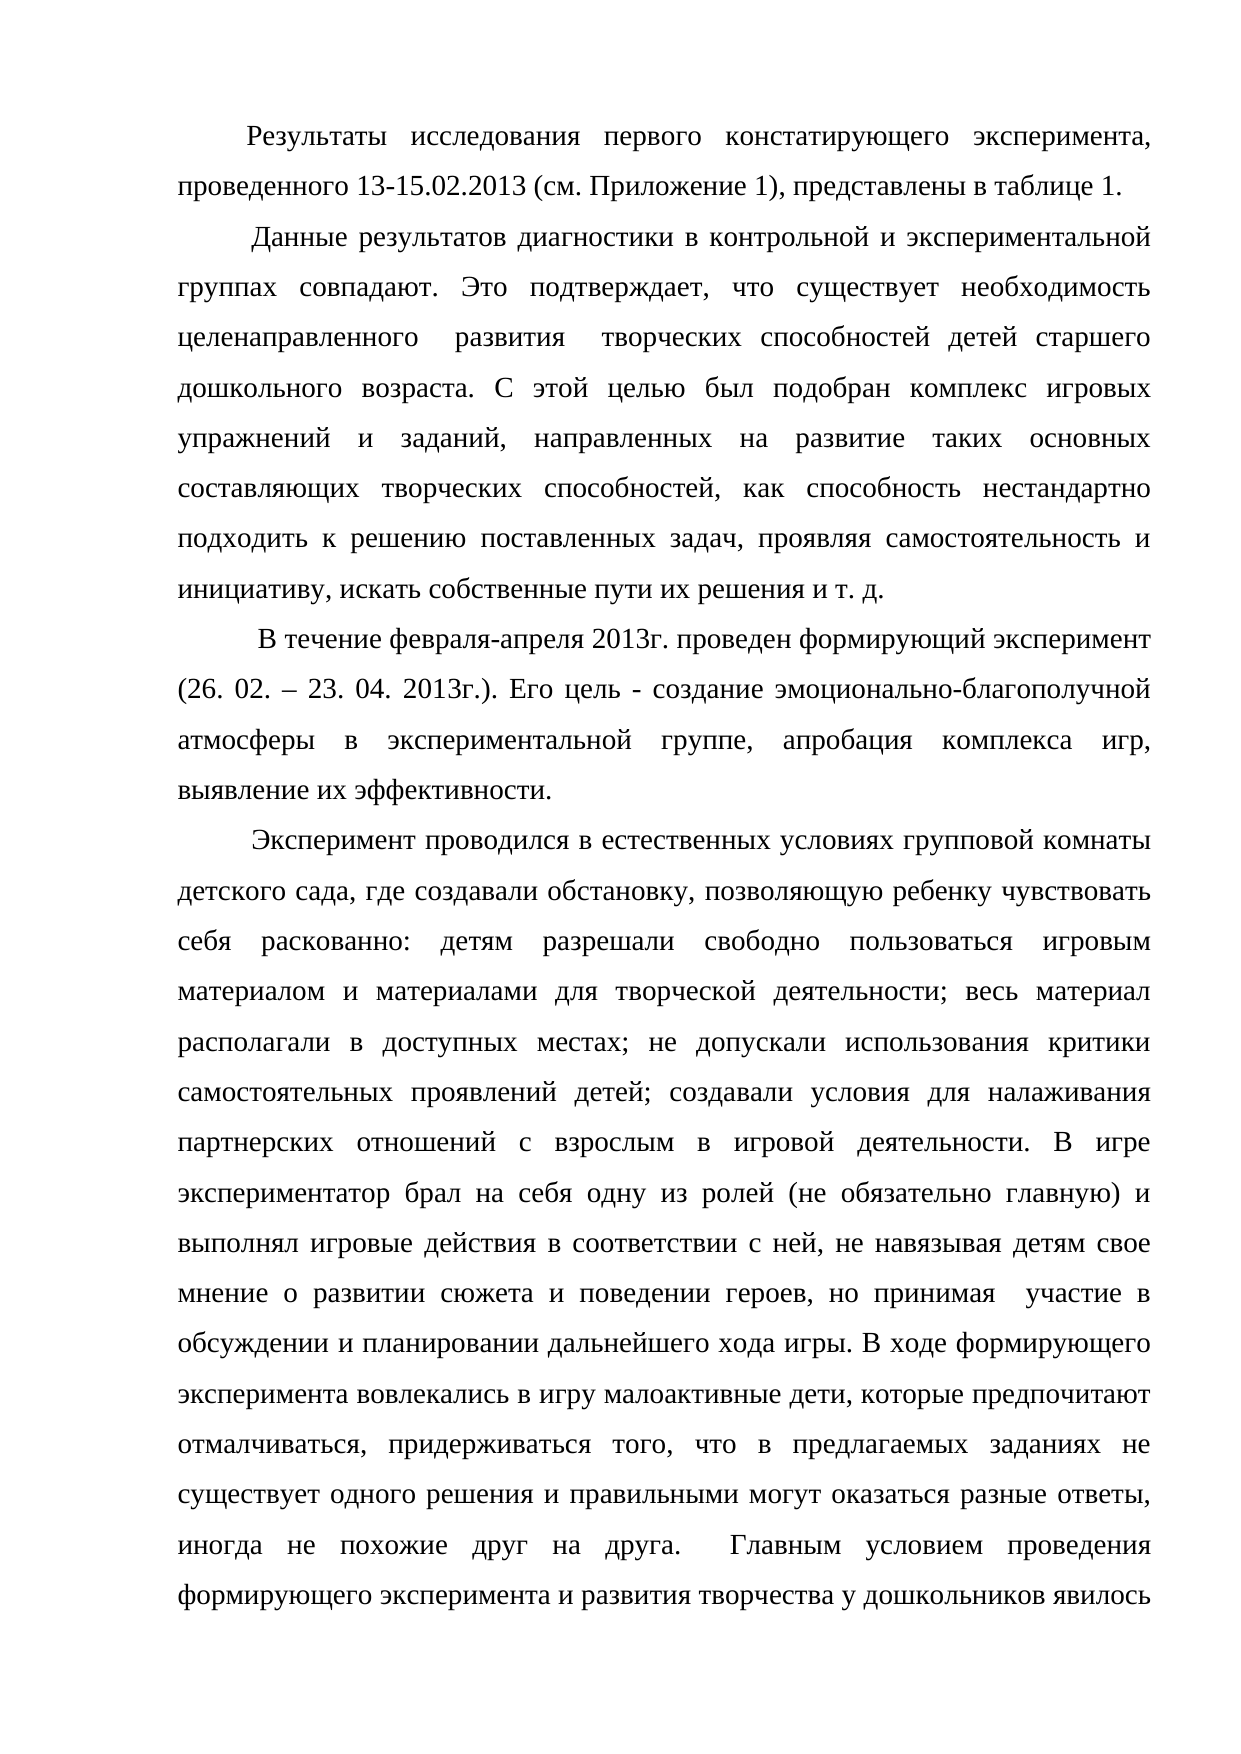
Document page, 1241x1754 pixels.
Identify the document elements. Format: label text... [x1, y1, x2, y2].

text В течение февраля-апреля 2013г. проведен формирующий эксперимент (26. 02. – 23. 04. 2013г.). Его цель - создание эмоционально-благополучной атмосферы в экспериментальной группе, апробация комплекса игр, выявление их эффективности. [177, 621, 1152, 806]
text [177, 822, 1152, 1611]
text Данные результатов диагностики в контрольной и экспериментальной группах совпадают. Это подтверждает, что существует необходимость целенаправленного развития творческих способностей детей старшего дошкольного возраста. С этой целью был подобран комплекс игровых упражнений и заданий, направленных на развитие таких основных составляющих творческих способностей, как способность нестандартно подходить к решению поставленных задач, проявляя самостоятельность и инициативу, искать собственные пути их решения и т. д. [177, 219, 1152, 604]
text Результаты исследования первого констатирующего эксперимента, проведенного 13-15.02.2013 (см. Приложение 1), представлены в таблице 1. [177, 118, 1152, 202]
